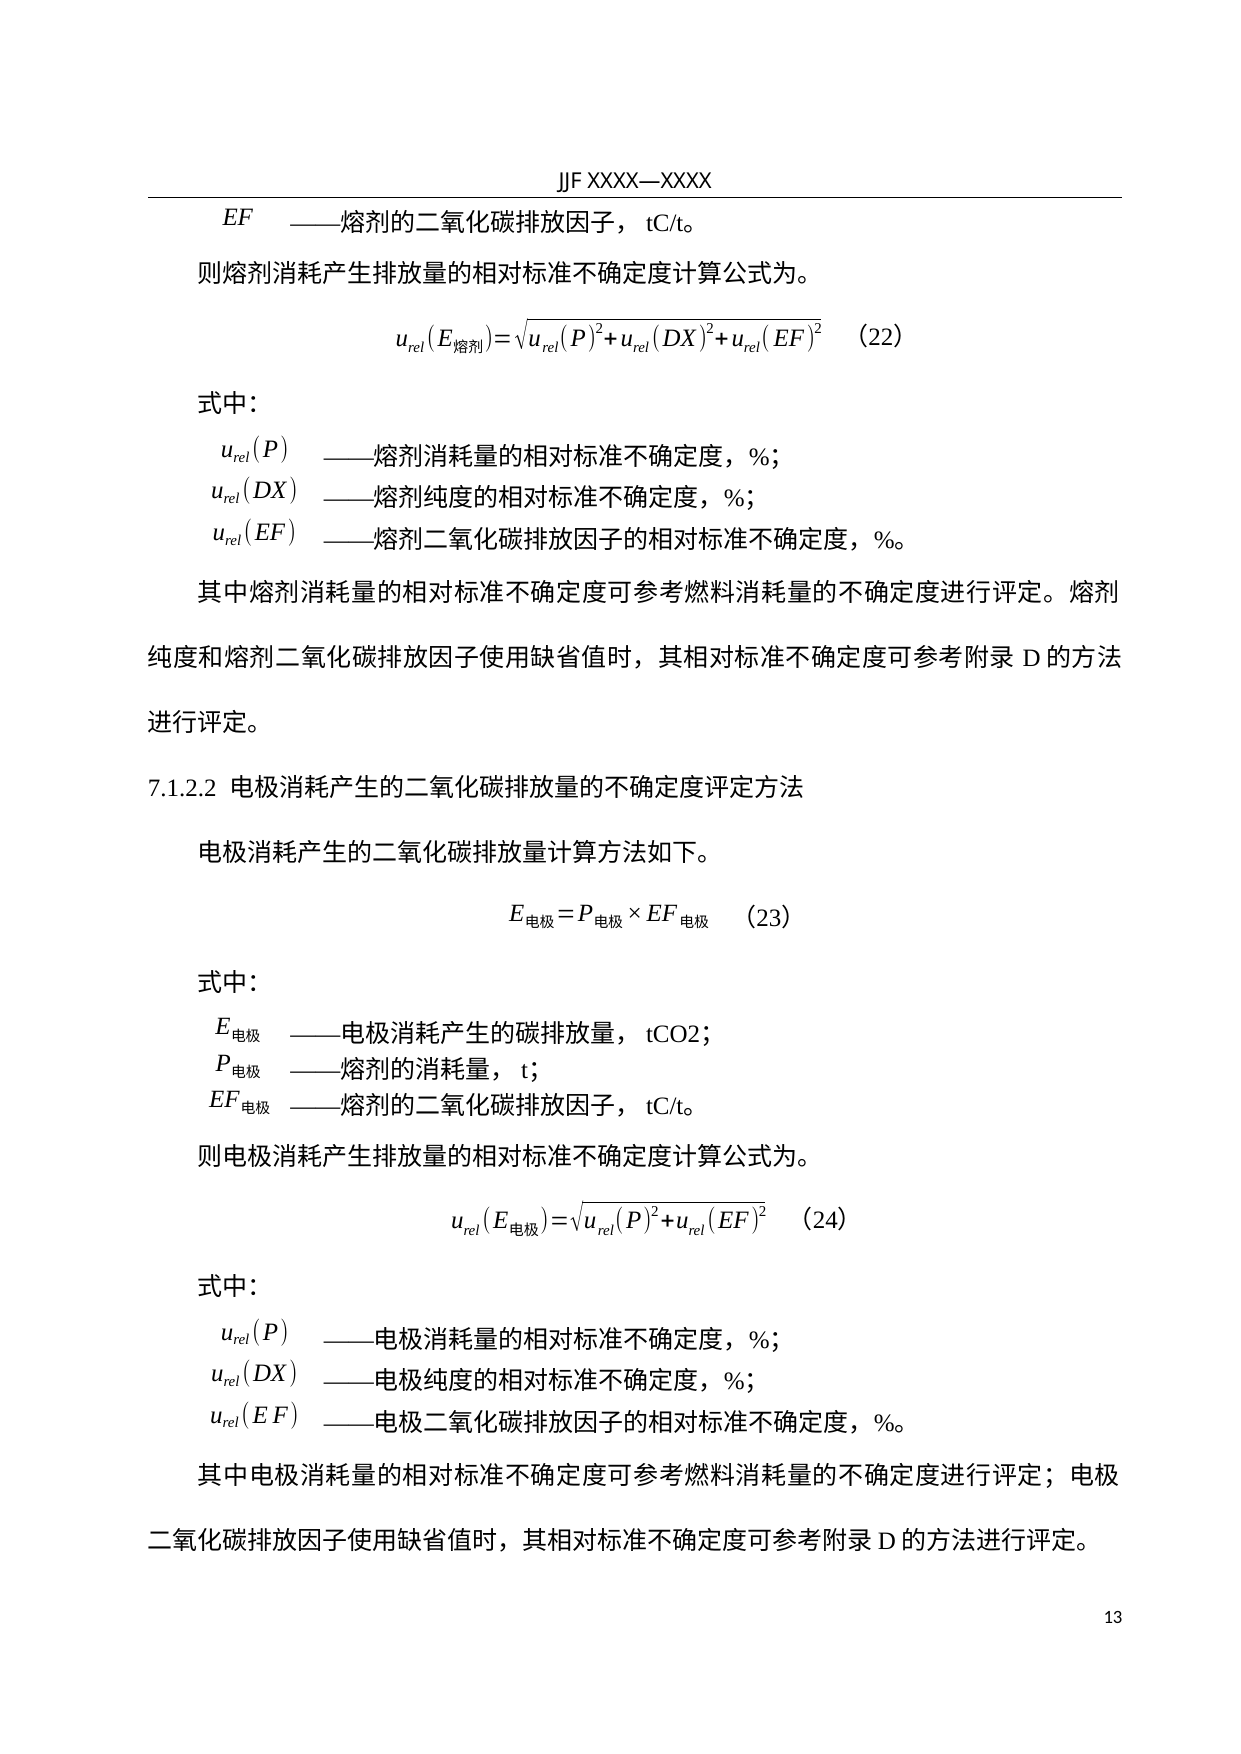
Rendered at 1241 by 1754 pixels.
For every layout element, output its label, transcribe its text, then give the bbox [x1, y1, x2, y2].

table_cell [196, 1086, 279, 1122]
table_cell [196, 1049, 279, 1086]
table_cell ——熔剂纯度的相对标准不确定度，%； [312, 475, 1122, 517]
table_cell [196, 517, 312, 558]
table_cell [196, 1358, 312, 1399]
table_header ——电极消耗产生的碳排放量， tCO2； [279, 1013, 1122, 1049]
table_header [196, 1317, 312, 1358]
text 式中： [148, 948, 1122, 1013]
text 则熔剂消耗产生排放量的相对标准不确定度计算公式为。 [148, 239, 1122, 304]
text （23） [148, 883, 1122, 948]
table_cell ——熔剂二氧化碳排放因子的相对标准不确定度，%。 [312, 517, 1122, 558]
table_cell [196, 1400, 312, 1441]
table_header [196, 434, 312, 475]
text 式中： [148, 1252, 1122, 1317]
table_cell [196, 203, 279, 239]
table_header ——电极消耗量的相对标准不确定度，%； [312, 1317, 1122, 1358]
table_header [196, 1013, 279, 1049]
table_cell ——电极纯度的相对标准不确定度，%； [312, 1358, 1122, 1399]
table_cell [196, 475, 312, 517]
table_cell ——熔剂的消耗量， t； [279, 1049, 1122, 1086]
text 式中： [148, 369, 1122, 434]
text （22） [148, 304, 1122, 369]
table_cell ——电极二氧化碳排放因子的相对标准不确定度，%。 [312, 1400, 1122, 1441]
table_header ——熔剂消耗量的相对标准不确定度，%； [312, 434, 1122, 475]
text 则电极消耗产生排放量的相对标准不确定度计算公式为。 [148, 1122, 1122, 1187]
text 电极消耗产生的二氧化碳排放量计算方法如下。 [148, 818, 1122, 883]
text （24） [148, 1187, 1122, 1252]
table_cell ——熔剂的二氧化碳排放因子， tC/t。 [279, 203, 1122, 239]
table_cell ——熔剂的二氧化碳排放因子， tC/t。 [279, 1086, 1122, 1122]
text 7.1.2.2 电极消耗产生的二氧化碳排放量的不确定度评定方法 [148, 753, 1122, 818]
text 其中电极消耗量的相对标准不确定度可参考燃料消耗量的不确定度进行评定；电极二氧化碳排放因子使用缺省值时，其相对标准不确定度可参考附录D的方法进行评定。 [148, 1441, 1122, 1571]
text 其中熔剂消耗量的相对标准不确定度可参考燃料消耗量的不确定度进行评定。熔剂纯度和熔剂二氧化碳排放因子使用缺省值时，其相对标准不确定度可参考附录D的方法进行评定。 [148, 558, 1122, 753]
